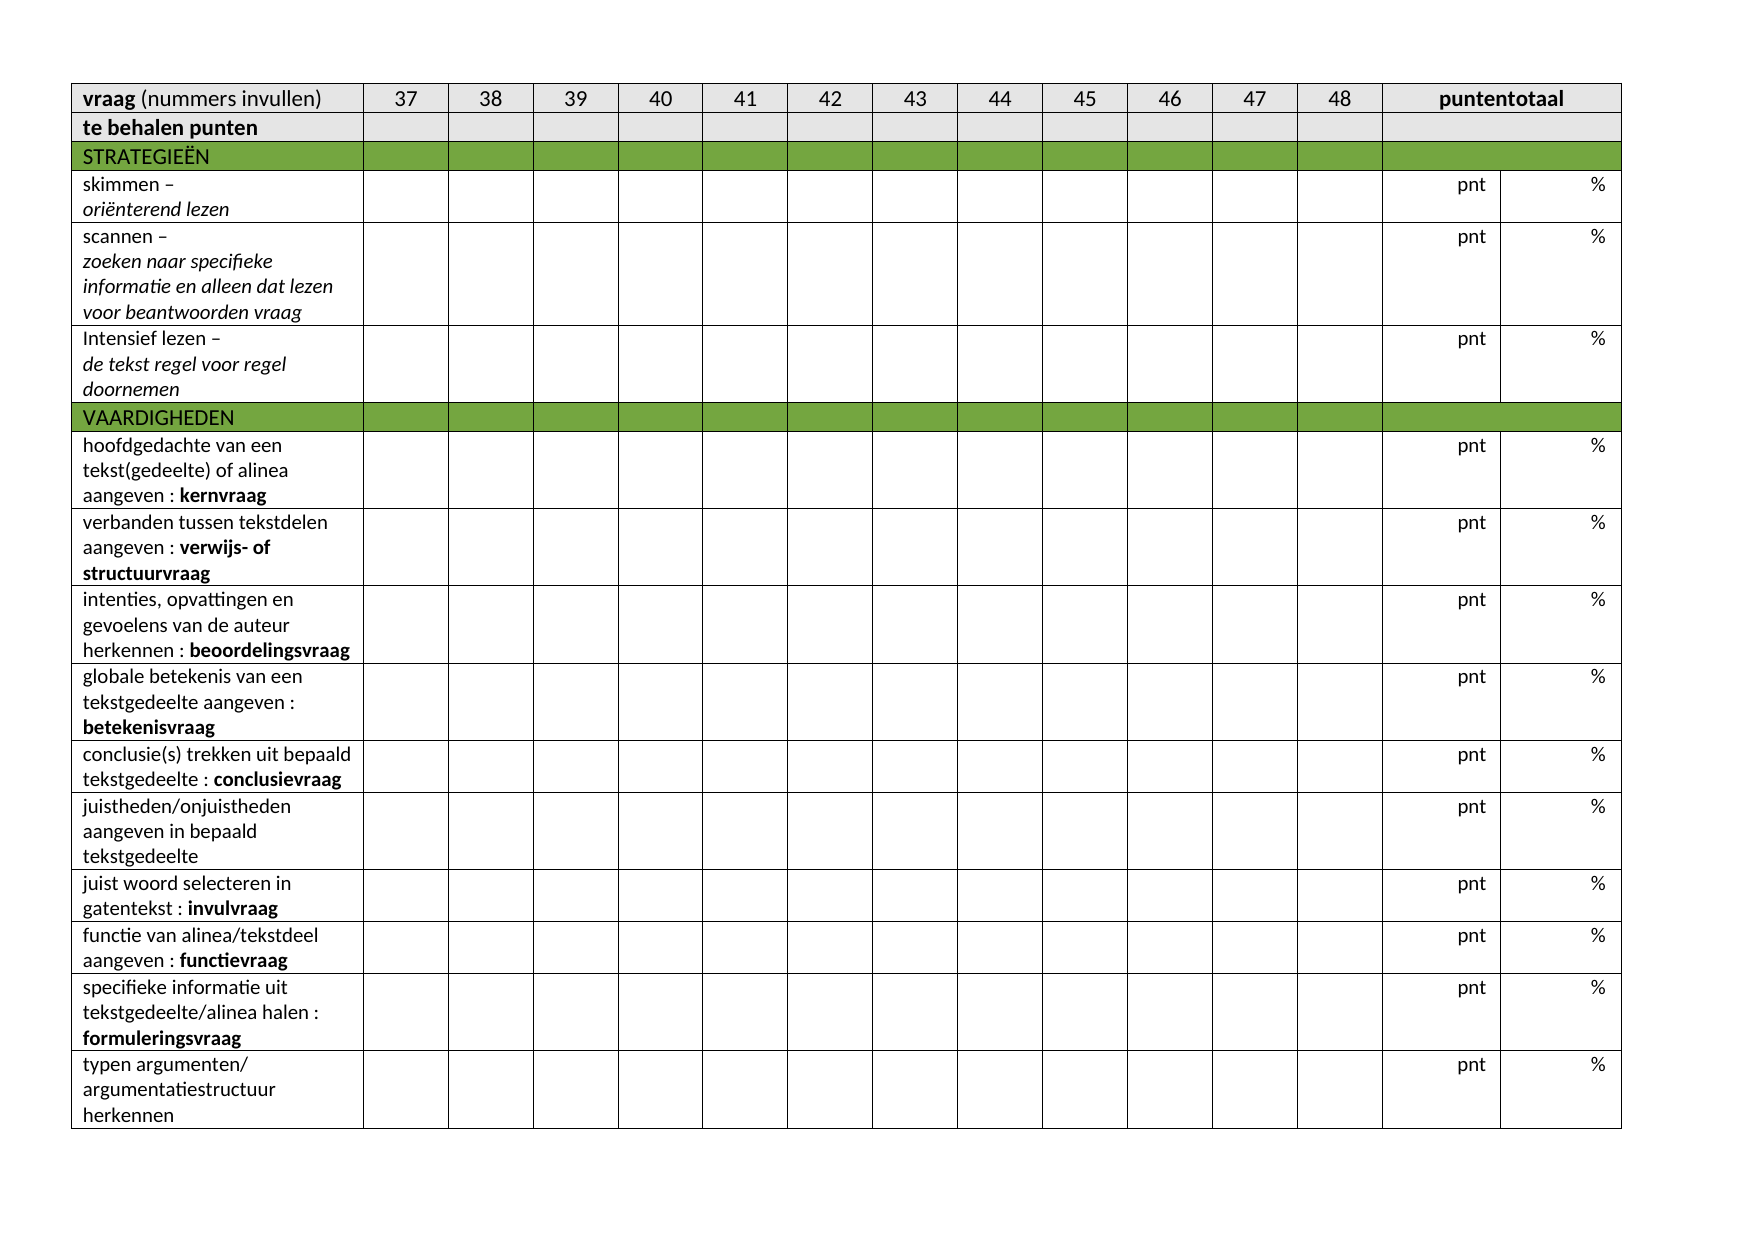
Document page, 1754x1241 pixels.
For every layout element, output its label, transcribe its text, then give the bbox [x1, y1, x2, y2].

table_cell typen argumenten/ argumentatiestructuur herkennen [72, 1051, 363, 1127]
table_cell [534, 922, 618, 973]
table_cell [873, 741, 957, 792]
table_cell [619, 432, 702, 508]
table_cell [1298, 741, 1382, 792]
table_cell [958, 223, 1042, 324]
table_cell [788, 432, 872, 508]
table_cell [619, 171, 702, 222]
table_cell [788, 793, 872, 869]
table_cell [703, 870, 787, 921]
table_cell % [1501, 793, 1621, 869]
table_cell te behalen punten [72, 113, 363, 141]
table_cell [534, 793, 618, 869]
table_cell [788, 509, 872, 585]
table_cell [364, 113, 448, 141]
table_cell [449, 793, 533, 869]
table_cell [873, 509, 957, 585]
table_cell [364, 922, 448, 973]
table_cell [788, 403, 872, 431]
table_cell [1128, 432, 1212, 508]
table_cell [703, 509, 787, 585]
table_cell [703, 432, 787, 508]
table_cell [449, 403, 533, 431]
table_cell [449, 974, 533, 1050]
table_cell [1128, 223, 1212, 324]
table_cell pnt [1383, 974, 1500, 1050]
table_cell pnt [1383, 586, 1500, 663]
table_cell conclusie(s) trekken uit bepaald tekstgedeelte : conclusievraag [72, 741, 363, 792]
table_cell pnt [1383, 171, 1500, 222]
table_cell hoofdgedachte van een tekst(gedeelte) of alinea aangeven : kernvraag [72, 432, 363, 508]
table_cell VAARDIGHEDEN [72, 403, 363, 431]
table_cell [1043, 432, 1127, 508]
table_cell [619, 586, 702, 663]
table_cell functie van alinea/tekstdeel aangeven : functievraag [72, 922, 363, 973]
table_cell [1128, 664, 1212, 740]
table_cell [449, 223, 533, 324]
table_cell [1298, 509, 1382, 585]
table_cell [788, 171, 872, 222]
table_cell pnt [1383, 326, 1500, 402]
table_cell [1213, 171, 1297, 222]
table_cell [1298, 326, 1382, 402]
table_cell [364, 142, 448, 170]
table_cell [1043, 223, 1127, 324]
table_cell [958, 793, 1042, 869]
table_cell [873, 403, 957, 431]
table_cell [534, 142, 618, 170]
table_cell [958, 113, 1042, 141]
table_cell [364, 793, 448, 869]
table_cell [534, 509, 618, 585]
table_cell [1298, 974, 1382, 1050]
table_cell pnt [1383, 1051, 1500, 1127]
table_cell [1128, 793, 1212, 869]
table_cell [1043, 509, 1127, 585]
table_cell [619, 326, 702, 402]
table_cell [364, 586, 448, 663]
table_cell [1043, 171, 1127, 222]
table_cell [449, 326, 533, 402]
table_cell [873, 432, 957, 508]
table_cell % [1501, 741, 1621, 792]
table_cell [958, 974, 1042, 1050]
table_cell [1043, 586, 1127, 663]
table_cell [958, 1051, 1042, 1127]
table_cell [1043, 142, 1127, 170]
table_cell [534, 223, 618, 324]
table_cell [534, 171, 618, 222]
table_cell % [1501, 922, 1621, 973]
table_cell [1213, 1051, 1297, 1127]
table_header puntentotaal [1383, 84, 1621, 112]
table_cell [703, 741, 787, 792]
table_cell [534, 403, 618, 431]
table_cell [1128, 171, 1212, 222]
table_cell [1298, 171, 1382, 222]
table_header 39 [534, 84, 618, 112]
table_cell [1043, 664, 1127, 740]
table_cell [1298, 432, 1382, 508]
table_cell [449, 586, 533, 663]
table_cell [534, 113, 618, 141]
table_cell [1128, 509, 1212, 585]
table_cell [1298, 586, 1382, 663]
table_header 45 [1043, 84, 1127, 112]
table_cell [1213, 586, 1297, 663]
table_cell [1213, 403, 1297, 431]
table_cell [1128, 403, 1212, 431]
table_header 47 [1213, 84, 1297, 112]
table_cell [873, 326, 957, 402]
table_cell [958, 326, 1042, 402]
table_cell % [1501, 171, 1621, 222]
table_cell [958, 586, 1042, 663]
table_cell [873, 922, 957, 973]
table_cell [1298, 142, 1382, 170]
table_cell [1043, 922, 1127, 973]
table_header 37 [364, 84, 448, 112]
table_cell [1128, 586, 1212, 663]
table_cell [449, 1051, 533, 1127]
table_cell [873, 171, 957, 222]
table_cell [449, 113, 533, 141]
table_cell [1043, 403, 1127, 431]
table_cell % [1501, 974, 1621, 1050]
table_cell pnt [1383, 922, 1500, 973]
table_header 38 [449, 84, 533, 112]
table_cell [1383, 403, 1621, 431]
table_cell pnt [1383, 223, 1500, 324]
table_cell [619, 113, 702, 141]
table_cell [703, 1051, 787, 1127]
table_cell [703, 586, 787, 663]
table_cell [1298, 664, 1382, 740]
table_cell [788, 1051, 872, 1127]
table_cell % [1501, 432, 1621, 508]
table_cell [958, 171, 1042, 222]
table_cell juistheden/onjuistheden aangeven in bepaald tekstgedeelte [72, 793, 363, 869]
table_cell [1213, 432, 1297, 508]
table_cell [1298, 870, 1382, 921]
table_cell [364, 1051, 448, 1127]
table_cell [1043, 793, 1127, 869]
table_cell [1213, 142, 1297, 170]
table_cell [619, 870, 702, 921]
table_cell [1383, 113, 1621, 141]
table_cell [619, 741, 702, 792]
table_cell [788, 922, 872, 973]
table_cell [619, 974, 702, 1050]
table_cell % [1501, 223, 1621, 324]
table_cell [1128, 741, 1212, 792]
table_cell [534, 432, 618, 508]
table_cell [619, 1051, 702, 1127]
table_cell [958, 870, 1042, 921]
table_cell % [1501, 870, 1621, 921]
table_cell [364, 741, 448, 792]
table_cell [1043, 326, 1127, 402]
table_cell [958, 509, 1042, 585]
table_cell [1128, 326, 1212, 402]
table_cell [788, 664, 872, 740]
table_cell [364, 974, 448, 1050]
table_cell [958, 922, 1042, 973]
table_cell pnt [1383, 741, 1500, 792]
table_cell pnt [1383, 664, 1500, 740]
table_header vraag (nummers invullen) [72, 84, 363, 112]
table_cell [364, 509, 448, 585]
table_cell pnt [1383, 793, 1500, 869]
table_header 43 [873, 84, 957, 112]
table_header 40 [619, 84, 702, 112]
table_cell [1213, 870, 1297, 921]
table_cell [1298, 793, 1382, 869]
table_cell [1213, 113, 1297, 141]
table_cell % [1501, 586, 1621, 663]
table_cell [703, 171, 787, 222]
table_cell [873, 793, 957, 869]
table_cell [534, 664, 618, 740]
table_header 41 [703, 84, 787, 112]
table_cell [703, 403, 787, 431]
table_cell [1298, 113, 1382, 141]
table_cell [788, 870, 872, 921]
table_cell [534, 1051, 618, 1127]
table_cell [1213, 793, 1297, 869]
table_cell [1128, 870, 1212, 921]
table_cell [619, 664, 702, 740]
table_cell [873, 223, 957, 324]
table_cell [449, 432, 533, 508]
table_cell [1213, 664, 1297, 740]
table_cell [1043, 741, 1127, 792]
table_cell [534, 974, 618, 1050]
table_cell % [1501, 509, 1621, 585]
table_cell [703, 793, 787, 869]
table_cell [364, 326, 448, 402]
table_cell [1298, 403, 1382, 431]
table_cell [619, 922, 702, 973]
table_cell [534, 586, 618, 663]
table_cell [364, 870, 448, 921]
table_cell [703, 142, 787, 170]
table_cell [619, 142, 702, 170]
table_cell [873, 586, 957, 663]
table_cell [958, 403, 1042, 431]
table_cell [1298, 223, 1382, 324]
table_cell [449, 142, 533, 170]
table_cell [873, 974, 957, 1050]
table_cell [703, 922, 787, 973]
table_cell [449, 664, 533, 740]
table_cell [703, 326, 787, 402]
table_cell [449, 741, 533, 792]
table_cell [534, 326, 618, 402]
table_cell [619, 223, 702, 324]
table_cell [788, 741, 872, 792]
table_header 48 [1298, 84, 1382, 112]
table_cell [1298, 1051, 1382, 1127]
table_cell [788, 586, 872, 663]
table_cell [1213, 326, 1297, 402]
table_cell [449, 171, 533, 222]
table_cell [534, 741, 618, 792]
table_cell [958, 741, 1042, 792]
table_cell [1128, 1051, 1212, 1127]
table_cell [788, 113, 872, 141]
table_header 44 [958, 84, 1042, 112]
table_cell verbanden tussen tekstdelen aangeven : verwijs- of structuurvraag [72, 509, 363, 585]
table_cell pnt [1383, 870, 1500, 921]
table_cell [703, 974, 787, 1050]
table_cell [1128, 922, 1212, 973]
table_cell [788, 142, 872, 170]
table_cell [1043, 113, 1127, 141]
table_cell juist woord selecteren in gatentekst : invulvraag [72, 870, 363, 921]
table_cell [619, 403, 702, 431]
table_cell pnt [1383, 509, 1500, 585]
table_cell scannen – zoeken naar specifieke informatie en alleen dat lezen voor beantwoorden vraag [72, 223, 363, 324]
table_cell globale betekenis van een tekstgedeelte aangeven : betekenisvraag [72, 664, 363, 740]
table_cell [873, 870, 957, 921]
table_cell [534, 870, 618, 921]
table_cell Intensief lezen – de tekst regel voor regel doornemen [72, 326, 363, 402]
table_cell % [1501, 326, 1621, 402]
table_cell [364, 223, 448, 324]
table_cell [873, 113, 957, 141]
table_cell [364, 664, 448, 740]
table_cell STRATEGIEËN [72, 142, 363, 170]
table_cell [364, 171, 448, 222]
table_cell [958, 432, 1042, 508]
table_cell [449, 870, 533, 921]
table_cell [364, 432, 448, 508]
table_cell [1043, 1051, 1127, 1127]
table_cell [1213, 974, 1297, 1050]
table_cell [364, 403, 448, 431]
table_cell % [1501, 1051, 1621, 1127]
table_cell [449, 509, 533, 585]
table_cell % [1501, 664, 1621, 740]
table_cell [449, 922, 533, 973]
table_header 42 [788, 84, 872, 112]
table_cell skimmen – oriënterend lezen [72, 171, 363, 222]
table_cell [1213, 922, 1297, 973]
table_cell [788, 223, 872, 324]
table_cell [1213, 741, 1297, 792]
table_cell [873, 142, 957, 170]
table_cell [619, 509, 702, 585]
table_cell [1043, 870, 1127, 921]
table_cell pnt [1383, 432, 1500, 508]
table_cell [1128, 142, 1212, 170]
table_cell [703, 223, 787, 324]
table_cell [1298, 922, 1382, 973]
table_cell [703, 664, 787, 740]
table_cell [1128, 113, 1212, 141]
table_cell specifieke informatie uit tekstgedeelte/alinea halen : formuleringsvraag [72, 974, 363, 1050]
table_cell [788, 974, 872, 1050]
table_cell [873, 664, 957, 740]
table_cell [619, 793, 702, 869]
table_cell [1043, 974, 1127, 1050]
table_cell [703, 113, 787, 141]
table_cell [788, 326, 872, 402]
table_cell [1128, 974, 1212, 1050]
table_cell [873, 1051, 957, 1127]
table_cell [1213, 509, 1297, 585]
table_cell [1383, 142, 1621, 170]
table_cell [958, 664, 1042, 740]
table_header 46 [1128, 84, 1212, 112]
table_cell [1213, 223, 1297, 324]
table_cell [958, 142, 1042, 170]
table_cell intenties, opvattingen en gevoelens van de auteur herkennen : beoordelingsvraag [72, 586, 363, 663]
